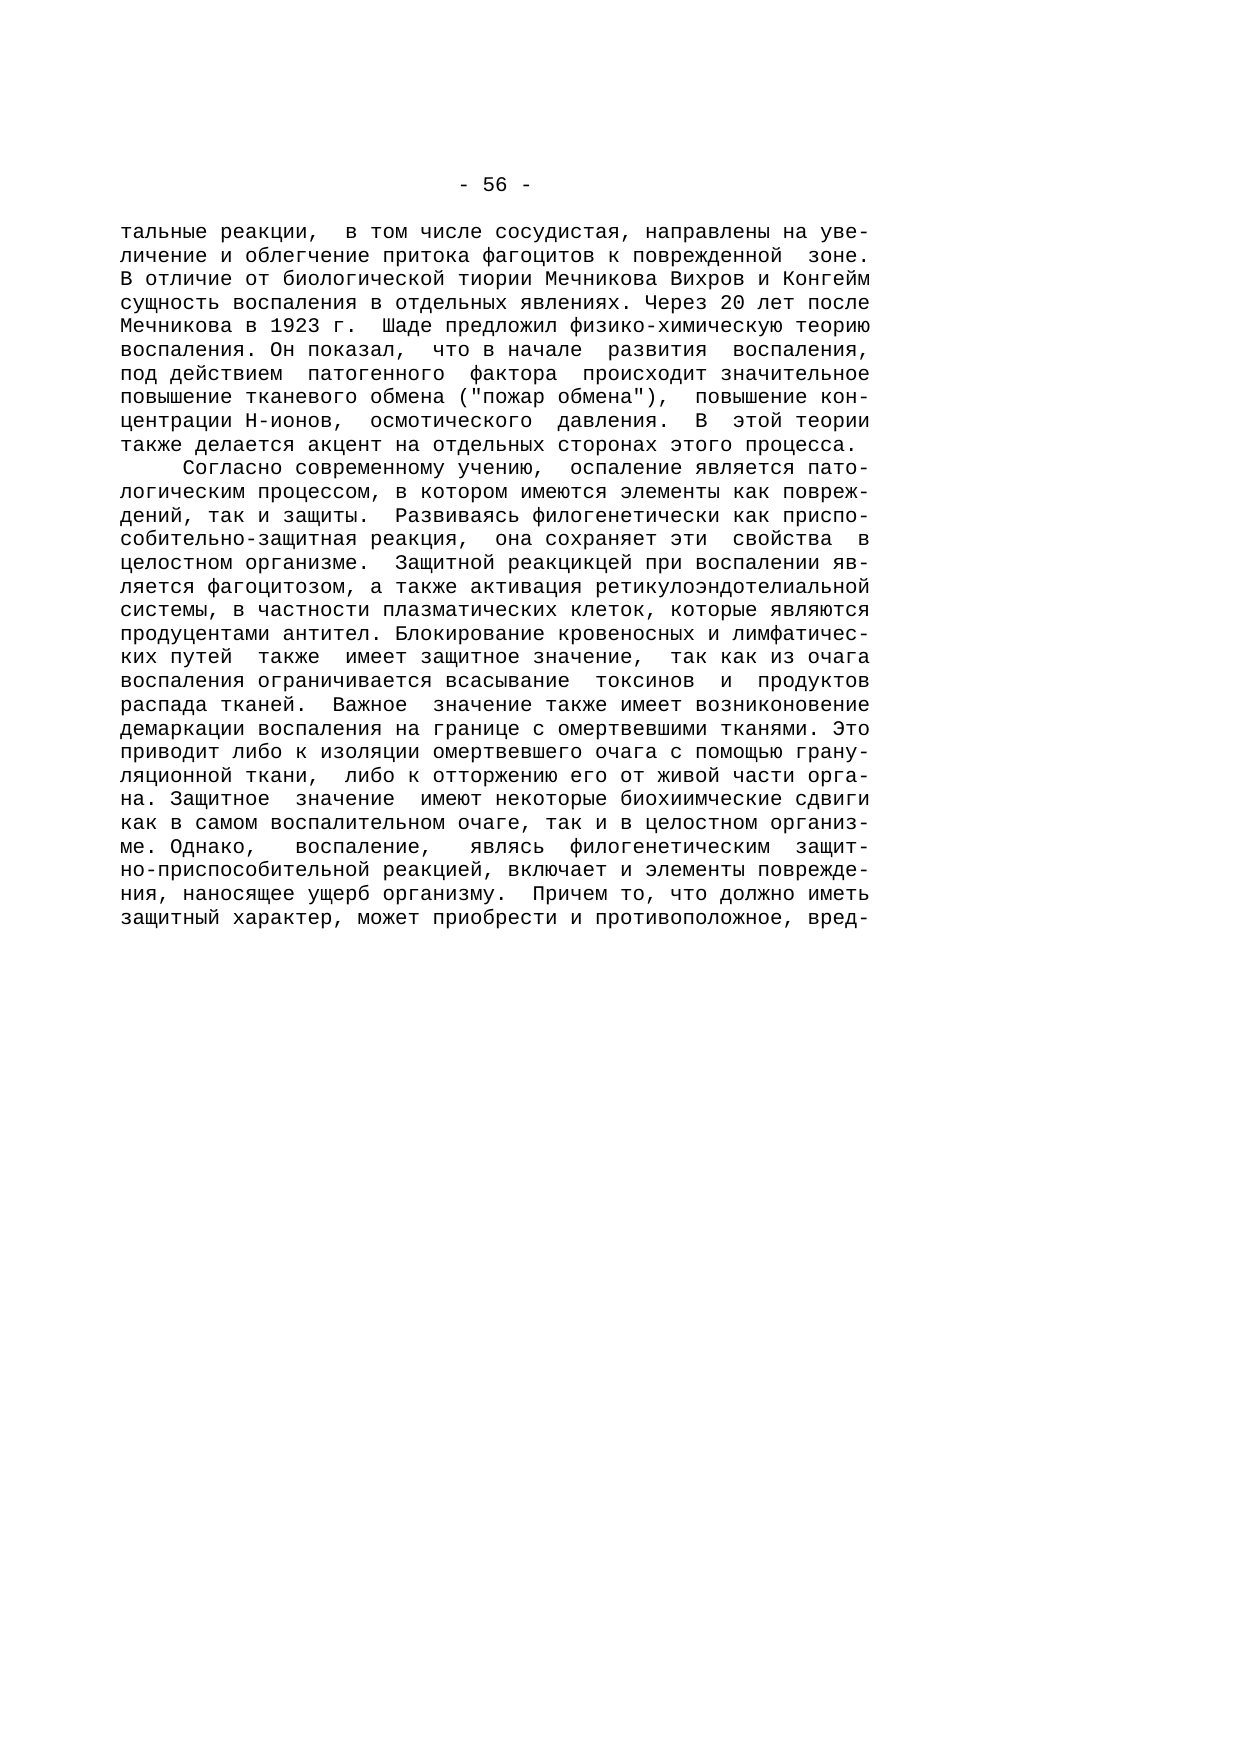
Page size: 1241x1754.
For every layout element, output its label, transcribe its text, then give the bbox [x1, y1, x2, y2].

text воспаления ограничивается всасывание токсинов и продуктов [120, 670, 1120, 694]
text распада тканей. Важное значение также имеет возниконовение [120, 694, 1120, 717]
text логическим процессом, в котором имеются элементы как повреж- [120, 481, 1120, 505]
text личение и облегчение притока фагоцитов к поврежденной зоне. [120, 244, 1120, 268]
text Согласно современному учению, оспаление является пато- [120, 457, 1120, 481]
text центрации Н-ионов, осмотического давления. В этой теории [120, 410, 1120, 434]
text ляционной ткани, либо к отторжению его от живой части орга- [120, 765, 1120, 788]
text под действием патогенного фактора происходит значительное [120, 363, 1120, 386]
text также делается акцент на отдельных сторонах этого процесса. [120, 434, 1120, 457]
text демаркации воспаления на границе с омертвевшими тканями. Это [120, 717, 1120, 741]
text ляется фагоцитозом, а также активация ретикулоэндотелиальной [120, 576, 1120, 599]
text приводит либо к изоляции омертвевшего очага с помощью грану- [120, 741, 1120, 765]
text собительно-защитная реакция, она сохраняет эти свойства в [120, 528, 1120, 552]
text на. Защитное значение имеют некоторые биохиимческие сдвиги [120, 788, 1120, 812]
text В отличие от биологической тиории Мечникова Вихров и Конгейм [120, 268, 1120, 292]
text ких путей также имеет защитное значение, так как из очага [120, 647, 1120, 670]
text воспаления. Он показал, что в начале развития воспаления, [120, 339, 1120, 363]
text защитный характер, может приобрести и противоположное, вред- [120, 907, 1120, 930]
text продуцентами антител. Блокирование кровеносных и лимфатичес- [120, 623, 1120, 647]
text тальные реакции, в том числе сосудистая, направлены на уве- [120, 221, 1120, 244]
text ния, наносящее ущерб организму. Причем то, что должно иметь [120, 883, 1120, 907]
text ме. Однако, воспаление, являсь филогенетическим защит- [120, 836, 1120, 859]
text как в самом воспалительном очаге, так и в целостном организ- [120, 812, 1120, 836]
text - 56 - [120, 174, 1120, 197]
text целостном организме. Защитной реакцикцей при воспалении яв- [120, 552, 1120, 576]
text дений, так и защиты. Развиваясь филогенетически как приспо- [120, 505, 1120, 528]
text но-приспособительной реакцией, включает и элементы поврежде- [120, 859, 1120, 883]
text системы, в частности плазматических клеток, которые являются [120, 599, 1120, 623]
text сущность воспаления в отдельных явлениях. Через 20 лет после [120, 292, 1120, 316]
text повышение тканевого обмена ("пожар обмена"), повышение кон- [120, 386, 1120, 410]
text Мечникова в 1923 г. Шаде предложил физико-химическую теорию [120, 316, 1120, 339]
